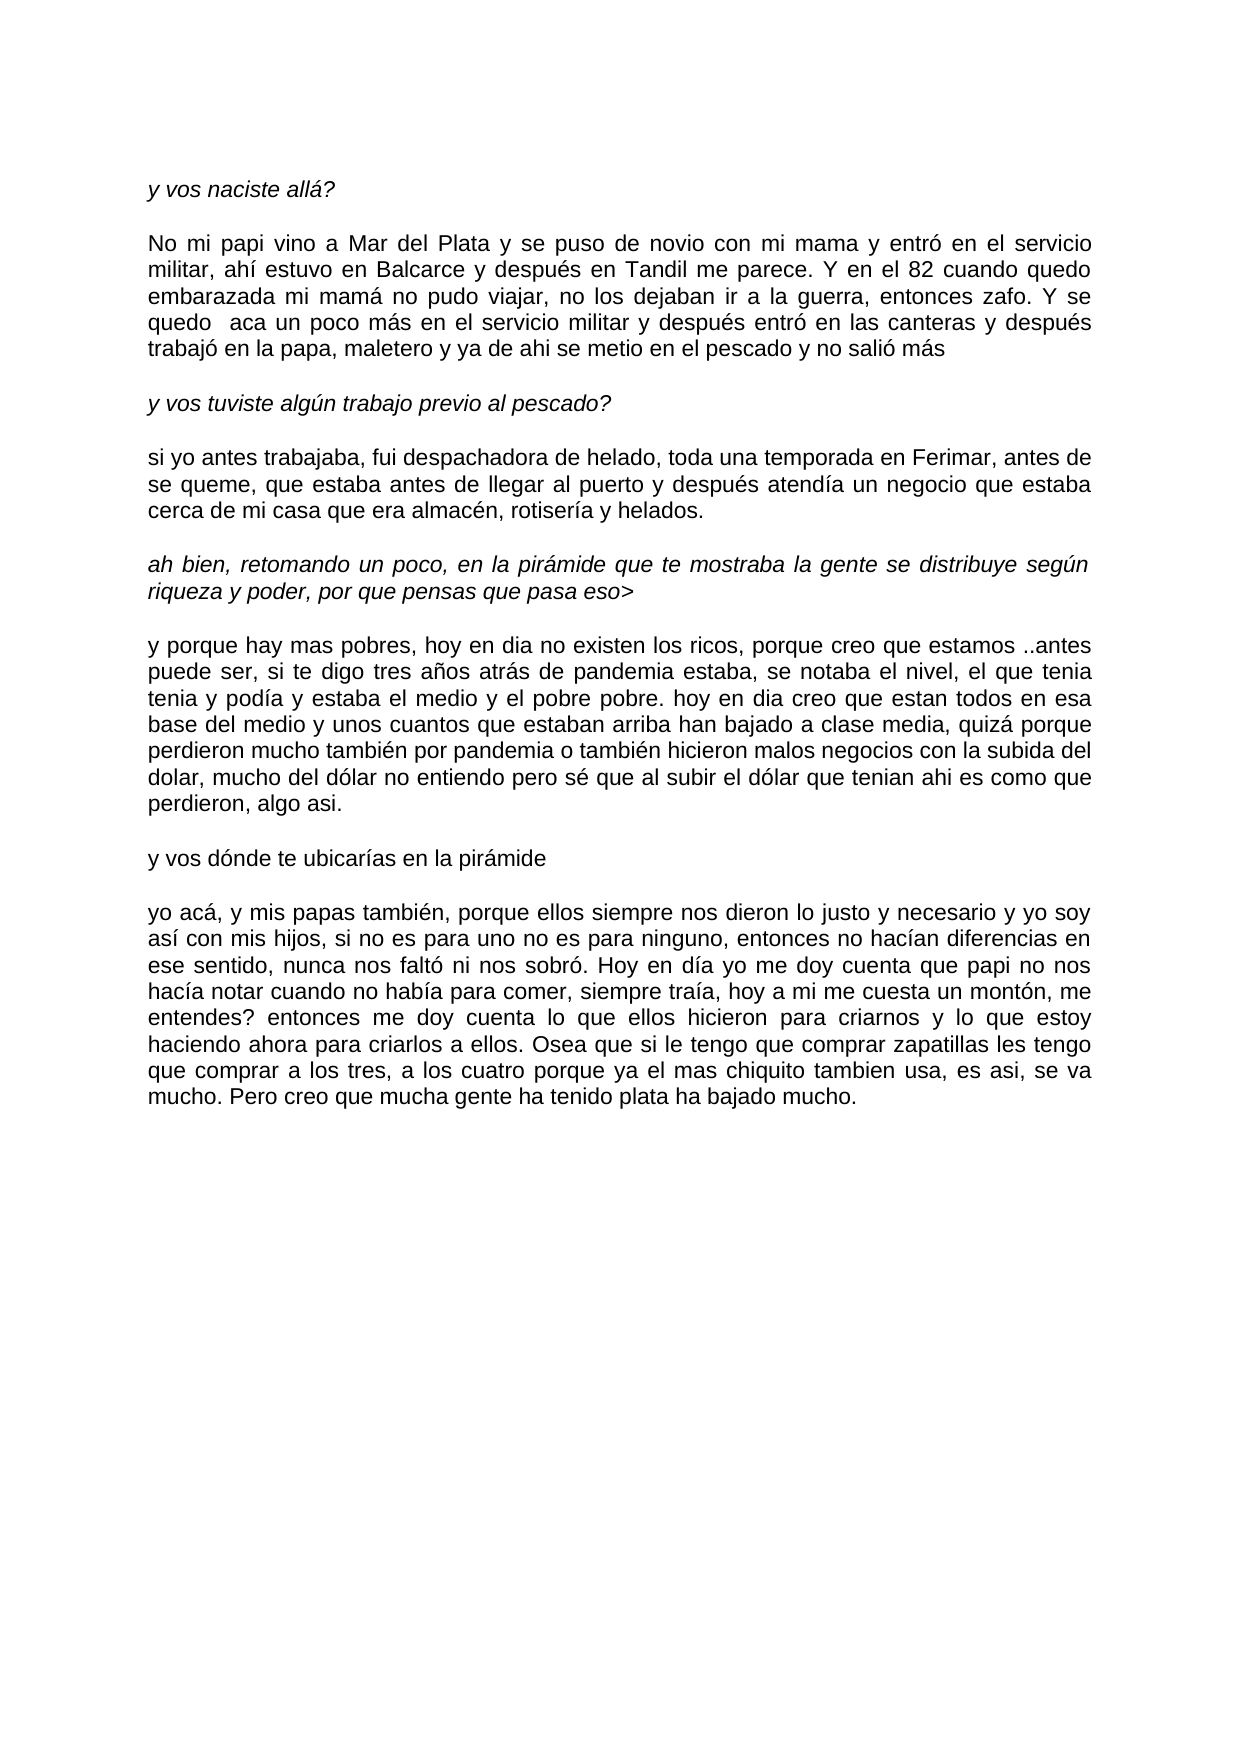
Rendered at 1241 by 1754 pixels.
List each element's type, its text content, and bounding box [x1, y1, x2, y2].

text y vos naciste allá? [148, 176, 1093, 202]
text si yo antes trabajaba, fui despachadora de helado, toda una temporada en Ferimar, antes de se queme, que estaba antes de llegar al puerto y después atendía un negocio que estaba cerca de mi casa que era almacén, rotisería y helados. [148, 444, 1093, 523]
text y vos dónde te ubicarías en la pirámide [148, 844, 1093, 871]
text yo acá, y mis papas también, porque ellos siempre nos dieron lo justo y necesario y yo soy así con mis hijos, si no es para uno no es para ninguno, entonces no hacían diferencias en ese sentido, nunca nos faltó ni nos sobró. Hoy en día yo me doy cuenta que papi no nos hacía notar cuando no había para comer, siempre traía, hoy a mi me cuesta un montón, me entendes? entonces me doy cuenta lo que ellos hicieron para criarnos y lo que estoy haciendo ahora para criarlos a ellos. Osea que si le tengo que comprar zapatillas les tengo que comprar a los tres, a los cuatro porque ya el mas chiquito tambien usa, es asi, se va mucho. Pero creo que mucha gente ha tenido plata ha bajado mucho. [148, 899, 1093, 1110]
text ah bien, retomando un poco, en la pirámide que te mostraba la gente se distribuye según riqueza y poder, por que pensas que pasa eso> [148, 551, 1093, 604]
text y porque hay mas pobres, hoy en dia no existen los ricos, porque creo que estamos ..antes puede ser, si te digo tres años atrás de pandemia estaba, se notaba el nivel, el que tenia tenia y podía y estaba el medio y el pobre pobre. hoy en dia creo que estan todos en esa base del medio y unos cuantos que estaban arriba han bajado a clase media, quizá porque perdieron mucho también por pandemia o también hicieron malos negocios con la subida del dolar, mucho del dólar no entiendo pero sé que al subir el dólar que tenian ahi es como que perdieron, algo asi. [148, 632, 1093, 816]
text y vos tuviste algún trabajo previo al pescado? [148, 390, 1093, 416]
text No mi papi vino a Mar del Plata y se puso de novio con mi mama y entró en el servicio militar, ahí estuvo en Balcarce y después en Tandil me parece. Y en el 82 cuando quedo embarazada mi mamá no pudo viajar, no los dejaban ir a la guerra, entonces zafo. Y se quedo aca un poco más en el servicio militar y después entró en las canteras y después trabajó en la papa, maletero y ya de ahi se metio en el pescado y no salió más [148, 230, 1093, 362]
